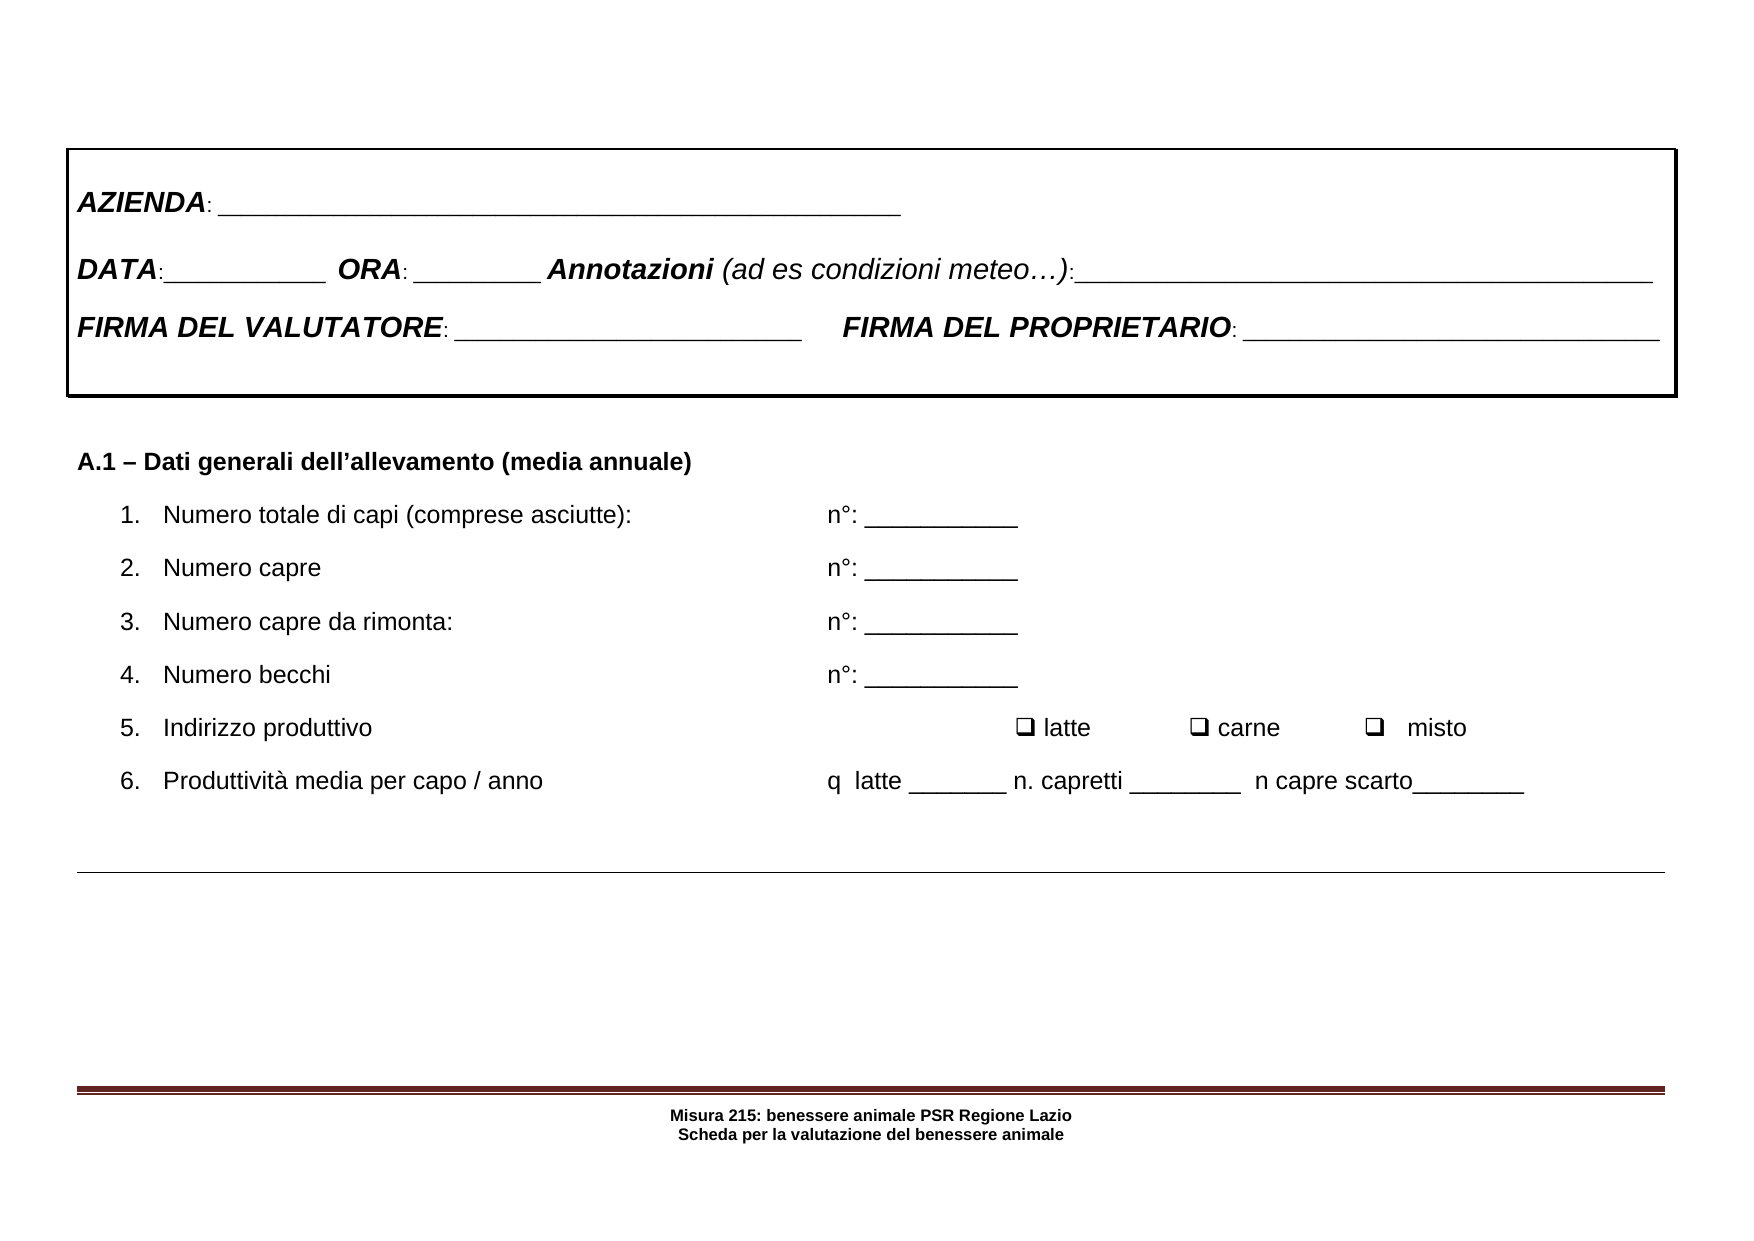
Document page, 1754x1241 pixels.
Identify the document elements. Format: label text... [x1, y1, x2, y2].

text A.1 – Dati generali dell’allevamento (media annuale) [77, 446, 1665, 475]
text AZIENDA: ___________________________________________________________ [77, 185, 1665, 219]
text DATA:______________ ORA: ___________ Annotazioni (ad es condizioni meteo…):__________________________________________________ [77, 252, 1665, 286]
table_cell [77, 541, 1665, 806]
text FIRMA DEL VALUTATORE: ______________________________ FIRMA DEL PROPRIETARIO: ____________________________________ [77, 310, 1665, 343]
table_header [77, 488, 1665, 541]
